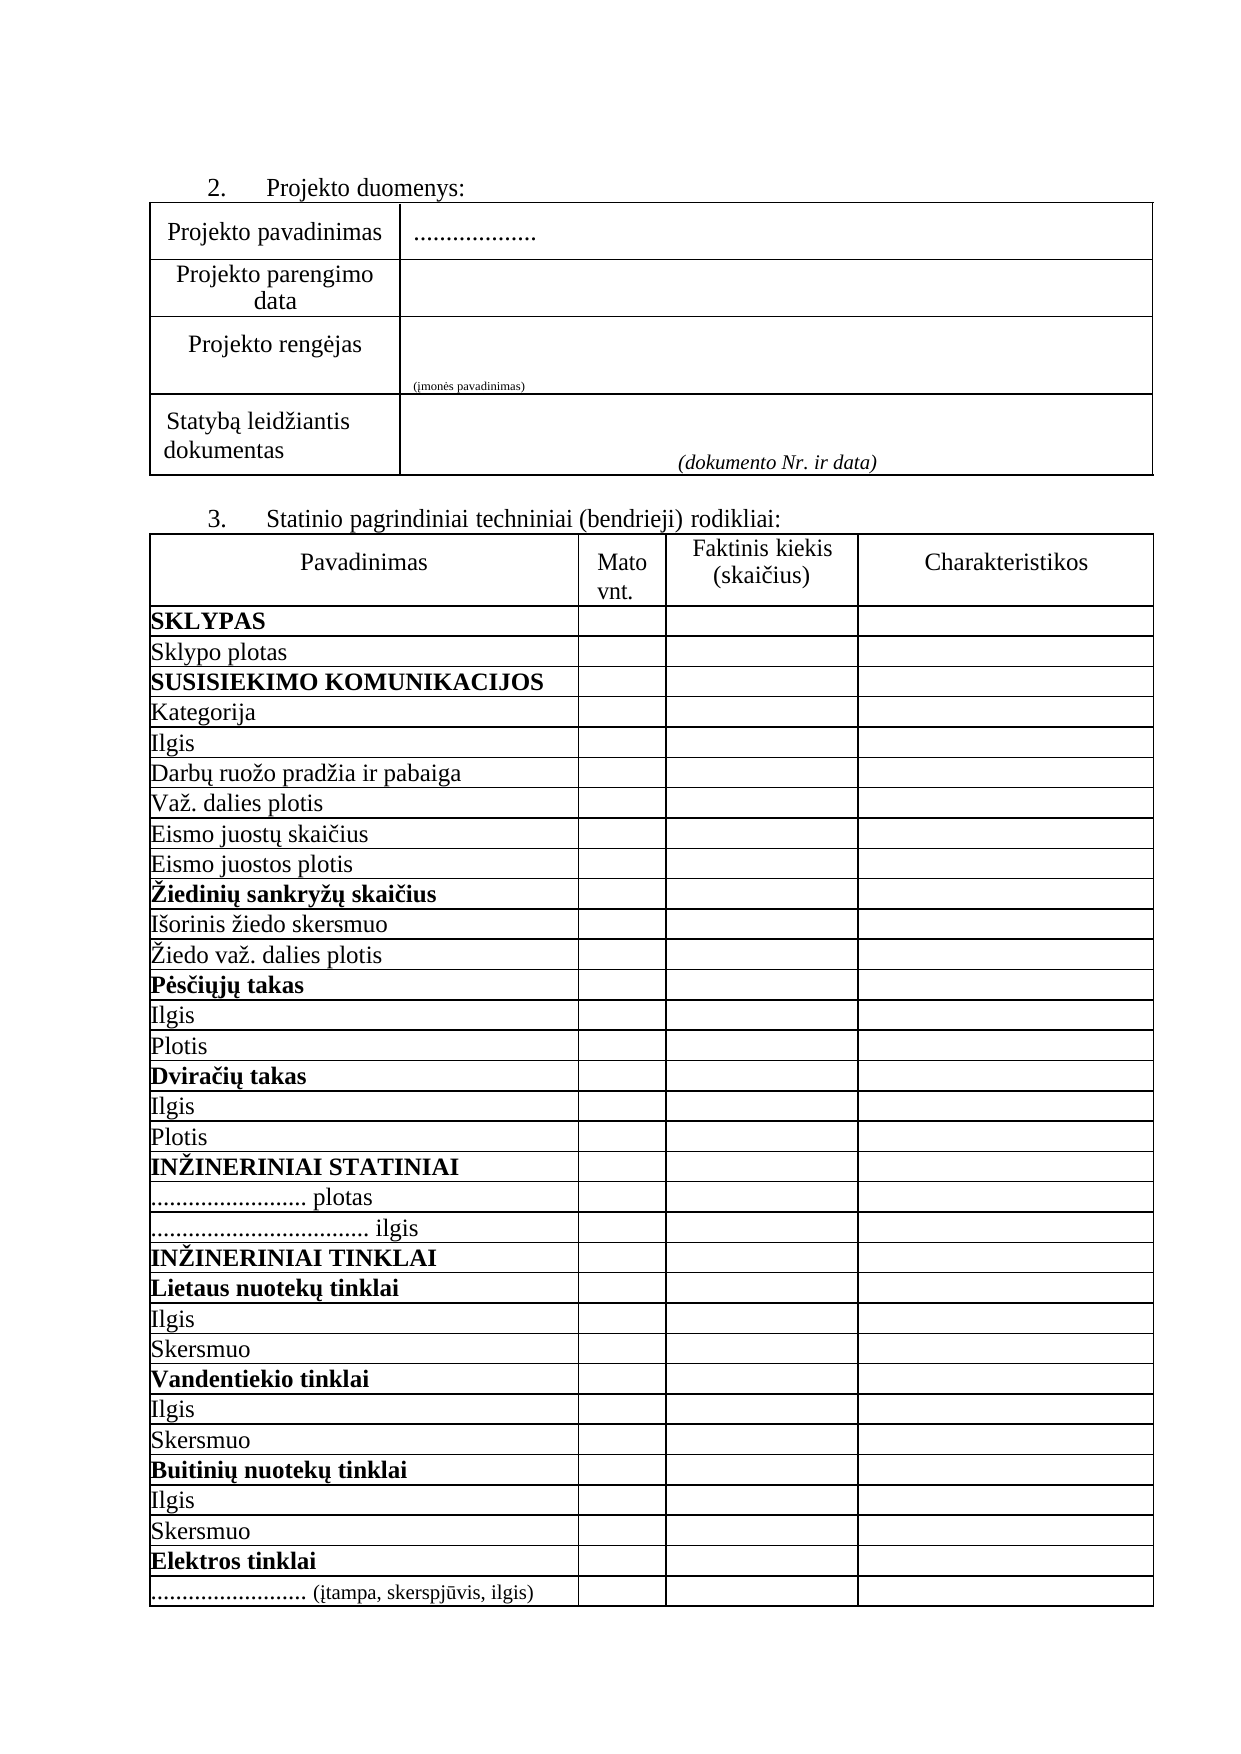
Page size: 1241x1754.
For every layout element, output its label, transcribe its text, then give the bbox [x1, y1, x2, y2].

table_cell ................................... ilgis [151, 1213, 578, 1241]
table_cell [667, 849, 857, 878]
table_cell [667, 1213, 857, 1241]
table_cell [667, 1152, 857, 1181]
table_cell Žiedo važ. dalies plotis [151, 940, 578, 969]
table_cell [859, 1516, 1153, 1544]
table_cell (įmonės pavadinimas) [401, 317, 1152, 393]
table_cell [579, 910, 665, 938]
table_cell [579, 788, 665, 817]
table_cell [579, 1152, 665, 1181]
table_cell Važ. dalies plotis [151, 788, 578, 817]
table_cell [579, 1122, 665, 1151]
table_cell [667, 667, 857, 696]
table_cell ......................... plotas [151, 1182, 578, 1211]
table_cell Išorinis žiedo skersmuo [151, 910, 578, 938]
table_cell [579, 1516, 665, 1544]
table_header ................... [401, 203, 1152, 259]
table_cell [859, 849, 1153, 878]
table_cell [859, 667, 1153, 696]
table_cell Skersmuo [151, 1516, 578, 1544]
table_cell [579, 667, 665, 696]
table_cell [859, 970, 1153, 999]
table_cell [859, 1395, 1153, 1423]
table_cell [859, 910, 1153, 938]
table_cell [667, 1243, 857, 1272]
table_cell [667, 1577, 857, 1605]
table_cell [859, 1152, 1153, 1181]
table_cell [667, 1516, 857, 1544]
table_cell [667, 1304, 857, 1332]
table_cell Eismo juostos plotis [151, 849, 578, 878]
table_cell INŽINERINIAI STATINIAI [151, 1152, 578, 1181]
table_cell [667, 1273, 857, 1302]
list Statinio pagrindiniai techniniai (bendrieji) rodikliai: [207, 503, 1209, 533]
table_cell [579, 728, 665, 756]
table_cell [579, 1425, 665, 1454]
table_cell [859, 1364, 1153, 1393]
table_cell [579, 1334, 665, 1363]
table_cell Elektros tinklai [151, 1546, 578, 1575]
table_cell [579, 1546, 665, 1575]
table_cell [579, 1304, 665, 1332]
table_cell [667, 940, 857, 969]
table_cell [667, 910, 857, 938]
table_cell [667, 788, 857, 817]
table_cell [667, 1546, 857, 1575]
table_cell Skersmuo [151, 1425, 578, 1454]
table_cell [667, 758, 857, 787]
table_cell [667, 1364, 857, 1393]
table_cell [579, 637, 665, 666]
table_cell [859, 940, 1153, 969]
table_cell [859, 697, 1153, 726]
table_cell [579, 1243, 665, 1272]
table_cell Vandentiekio tinklai [151, 1364, 578, 1393]
table_cell [859, 1061, 1153, 1090]
table_cell Sklypo plotas [151, 637, 578, 666]
table_cell [667, 1182, 857, 1211]
table_cell [579, 849, 665, 878]
table_cell Ilgis [151, 1092, 578, 1120]
table_cell Skersmuo [151, 1334, 578, 1363]
table_cell [579, 1455, 665, 1484]
table_cell Žiedinių sankryžų skaičius [151, 879, 578, 908]
table_cell Darbų ruožo pradžia ir pabaiga [151, 758, 578, 787]
table_cell Ilgis [151, 1304, 578, 1332]
table_cell Buitinių nuotekų tinklai [151, 1455, 578, 1484]
table_cell Ilgis [151, 1395, 578, 1423]
table_cell Kategorija [151, 697, 578, 726]
table_cell [579, 1031, 665, 1059]
table_cell [859, 1213, 1153, 1241]
table_header Faktinis kiekis (skaičius) [667, 535, 857, 605]
table_cell Projekto parengimo data [151, 260, 399, 316]
table_cell [579, 1182, 665, 1211]
table_cell [667, 728, 857, 756]
table_cell [579, 607, 665, 635]
table_cell [667, 607, 857, 635]
table_cell [579, 697, 665, 726]
table_cell [667, 1395, 857, 1423]
table_cell [859, 1546, 1153, 1575]
table_cell [859, 1425, 1153, 1454]
table_cell [579, 758, 665, 787]
table_cell [667, 1425, 857, 1454]
table_cell [859, 1304, 1153, 1332]
table_cell (dokumento Nr. ir data) [401, 395, 1152, 474]
table_cell SUSISIEKIMO KOMUNIKACIJOS [151, 667, 578, 696]
table_cell [667, 697, 857, 726]
table_cell Pėsčiųjų takas [151, 970, 578, 999]
table_cell [667, 879, 857, 908]
table_cell [859, 1455, 1153, 1484]
table_cell [579, 1364, 665, 1393]
table_cell [579, 1577, 665, 1605]
table_cell Lietaus nuotekų tinklai [151, 1273, 578, 1302]
table_cell Ilgis [151, 728, 578, 756]
table_cell [859, 728, 1153, 756]
table_cell [667, 1031, 857, 1059]
table_cell [667, 1001, 857, 1029]
table_cell [859, 758, 1153, 787]
table_cell [859, 1243, 1153, 1272]
table_cell [859, 879, 1153, 908]
table_cell ......................... (įtampa, skerspjūvis, ilgis) [151, 1577, 578, 1605]
table_cell Ilgis [151, 1486, 578, 1514]
table_cell [859, 788, 1153, 817]
table_cell [859, 1334, 1153, 1363]
table_cell [667, 1122, 857, 1151]
table_cell [859, 1001, 1153, 1029]
table_cell [667, 1061, 857, 1090]
table_cell [859, 637, 1153, 666]
table_cell [579, 1213, 665, 1241]
table_cell [859, 1031, 1153, 1059]
table_cell [859, 1182, 1153, 1211]
table_cell [579, 879, 665, 908]
table_header Pavadinimas [151, 535, 578, 605]
table_cell [859, 1486, 1153, 1514]
table_cell [667, 1092, 857, 1120]
table_cell [667, 970, 857, 999]
table_cell [859, 1577, 1153, 1605]
table_cell [579, 1061, 665, 1090]
table_cell Statybą leidžiantis dokumentas [151, 395, 399, 474]
table_cell [667, 819, 857, 847]
table_header Mato vnt. [579, 535, 665, 605]
table_cell [667, 1486, 857, 1514]
table_cell [579, 940, 665, 969]
table_cell [667, 637, 857, 666]
table_cell [859, 1122, 1153, 1151]
table_cell [859, 1273, 1153, 1302]
table_cell [667, 1455, 857, 1484]
table_cell INŽINERINIAI TINKLAI [151, 1243, 578, 1272]
table_cell Eismo juostų skaičius [151, 819, 578, 847]
table_cell [859, 607, 1153, 635]
table_cell [859, 819, 1153, 847]
table_cell Projekto rengėjas [151, 317, 399, 393]
table_cell [579, 1001, 665, 1029]
table_cell [859, 1092, 1153, 1120]
table_cell Ilgis [151, 1001, 578, 1029]
table_cell [579, 1395, 665, 1423]
table_header Projekto pavadinimas [151, 203, 400, 259]
table_cell Plotis [151, 1031, 578, 1059]
table_cell Plotis [151, 1122, 578, 1151]
table_cell [401, 260, 1152, 316]
list Projekto duomenys: [207, 172, 1209, 202]
table_cell [579, 1273, 665, 1302]
table_header Charakteristikos [859, 535, 1153, 605]
table_cell Dviračių takas [151, 1061, 578, 1090]
table_cell [579, 1092, 665, 1120]
table_cell SKLYPAS [151, 607, 578, 635]
table_cell [579, 970, 665, 999]
table_cell [579, 819, 665, 847]
table_cell [667, 1334, 857, 1363]
table_cell [579, 1486, 665, 1514]
